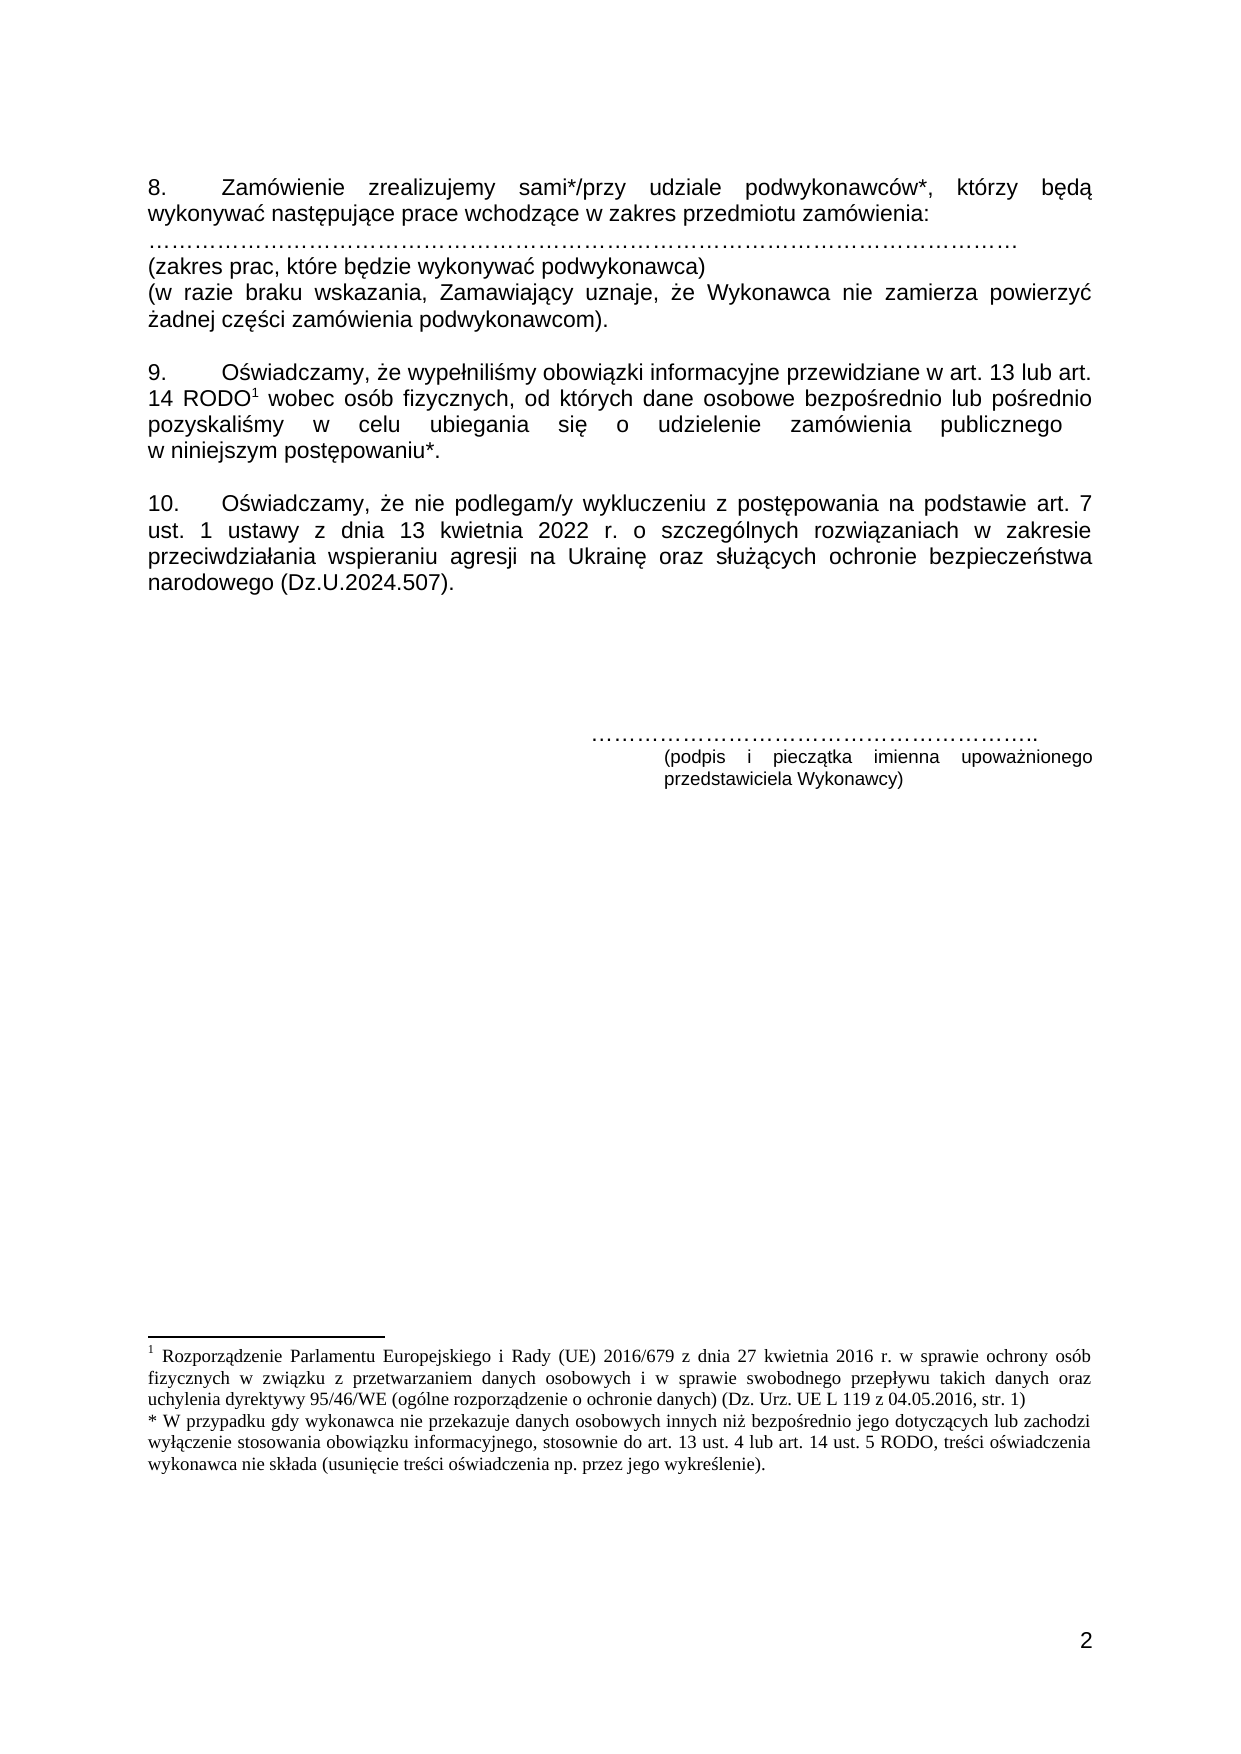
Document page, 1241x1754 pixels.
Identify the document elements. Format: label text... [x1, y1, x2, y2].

text ………………………………………………….. [148, 720, 1093, 746]
list Oświadczamy, że wypełniliśmy obowiązki informacyjne przewidziane w art. 13 lub art. 14 RODO wobec osób fizycznych, od których dane osobowe bezpośrednio lub pośrednio pozyskaliśmy w celu ubiegania się o udzielenie zamówienia publicznego w niniejszym postępowaniu*. [148, 358, 1093, 464]
text …………………………………………………………………………………………………… [148, 227, 1093, 253]
text (podpis i pieczątka imienna upoważnionego przedstawiciela Wykonawcy) [664, 746, 1093, 789]
text (zakres prac, które będzie wykonywać podwykonawca) [148, 253, 1093, 279]
list Oświadczamy, że nie podlegam/y wykluczeniu z postępowania na podstawie art. 7 ust. 1 ustawy z dnia 13 kwietnia 2022 r. o szczególnych rozwiązaniach w zakresie przeciwdziałania wspieraniu agresji na Ukrainę oraz służących ochronie bezpieczeństwa narodowego (Dz.U.2024.507). [148, 490, 1093, 596]
list Zamówienie zrealizujemy sami*/przy udziale podwykonawców*, którzy będą wykonywać następujące prace wchodzące w zakres przedmiotu zamówienia: [148, 174, 1093, 227]
text (w razie braku wskazania, Zamawiający uznaje, że Wykonawca nie zamierza powierzyć żadnej części zamówienia podwykonawcom). [148, 279, 1093, 332]
